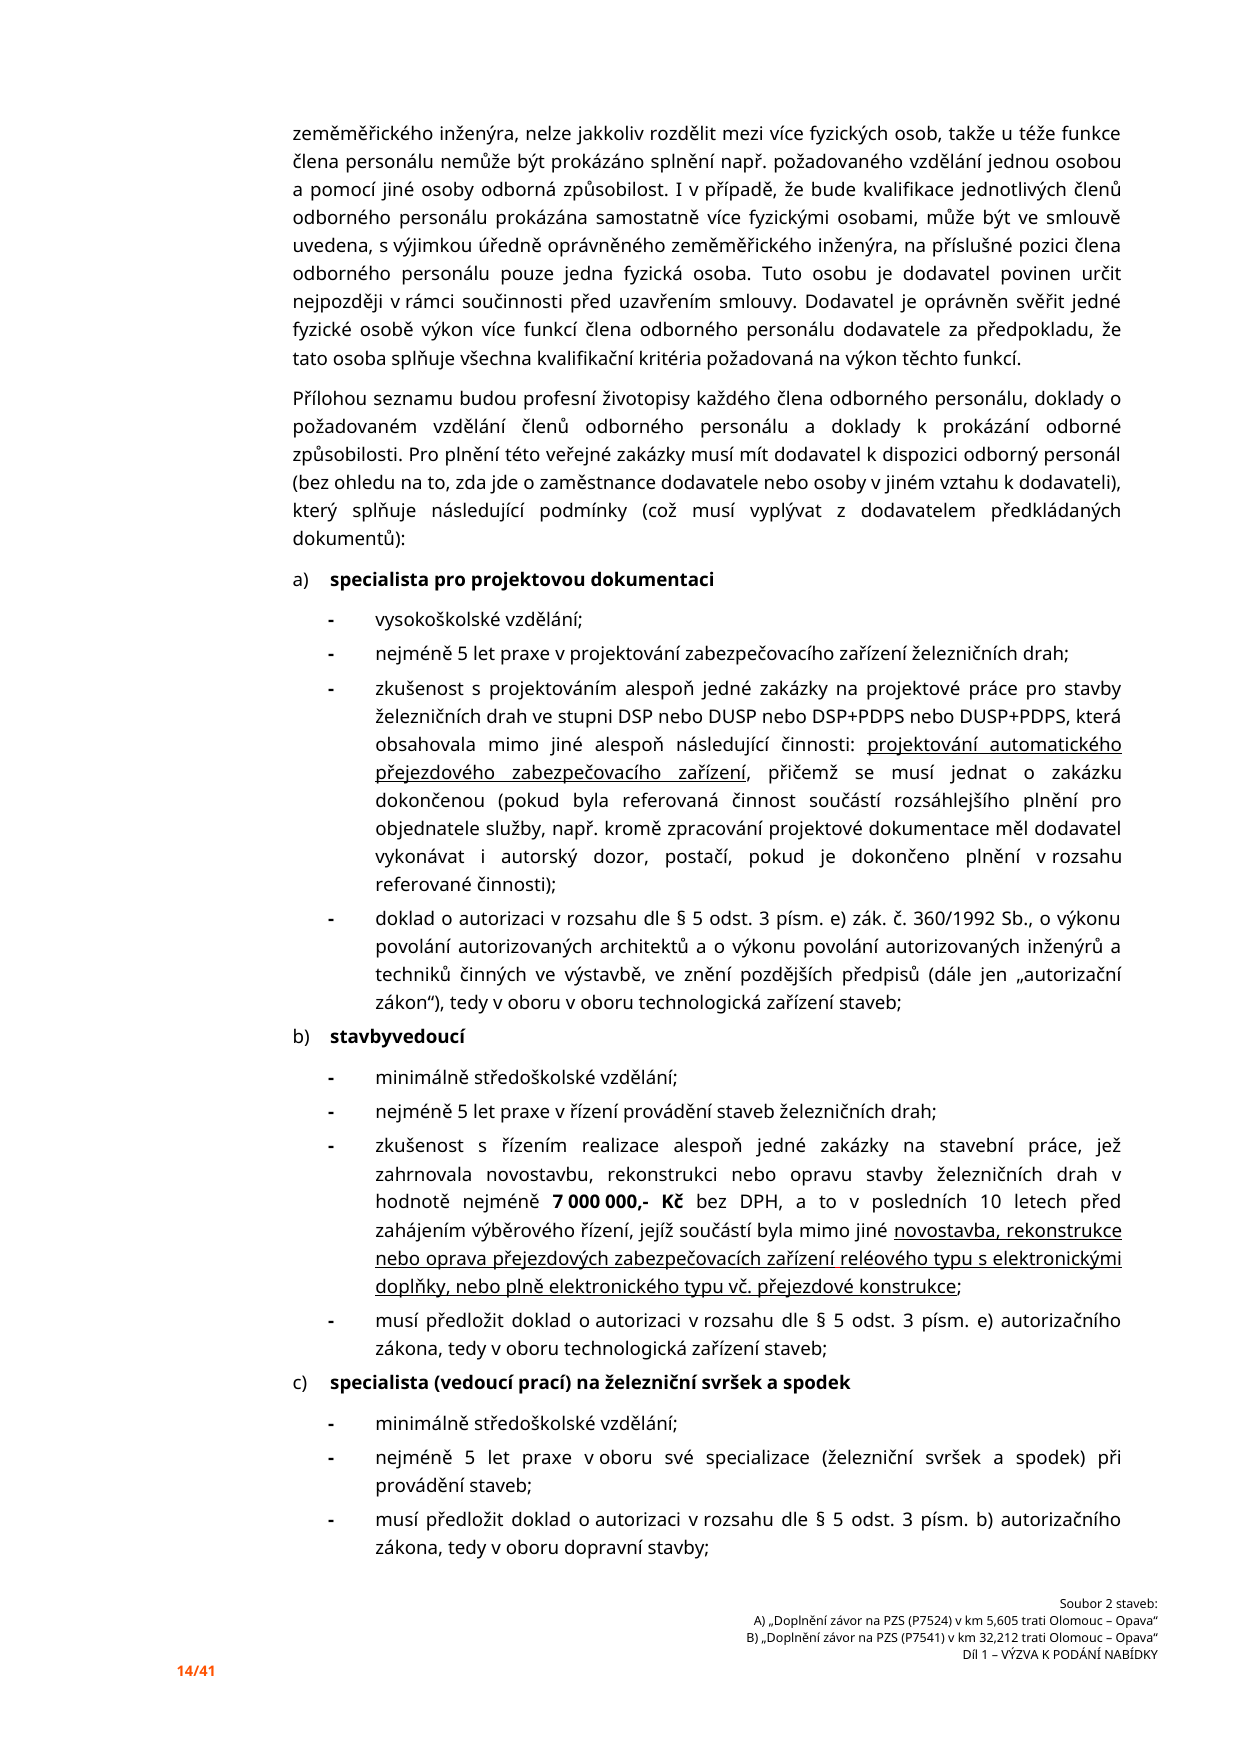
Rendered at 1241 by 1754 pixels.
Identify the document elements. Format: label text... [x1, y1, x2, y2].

text nejméně 5 let praxe v řízení provádění staveb železničních drah; [328, 1098, 1122, 1124]
text nejméně 5 let praxe v oboru své specializace (železniční svršek a spodek) při provádění staveb; [328, 1444, 1122, 1498]
text doklad o autorizaci v rozsahu dle § 5 odst. 3 písm. e) zák. č. 360/1992 Sb., o výkonu povolání autorizovaných architektů a o výkonu povolání autorizovaných inženýrů a techniků činných ve výstavbě, ve znění pozdějších předpisů (dále jen „autorizační zákon“), tedy v oboru v oboru technologická zařízení staveb; [328, 905, 1122, 1015]
list specialista (vedoucí prací) na železniční svršek a spodek [292, 1369, 1122, 1395]
text nejméně 5 let praxe v projektování zabezpečovacího zařízení železničních drah; [328, 641, 1122, 666]
text vysokoškolské vzdělání; [328, 606, 1122, 632]
list specialista pro projektovou dokumentaci [292, 566, 1122, 591]
text musí předložit doklad o autorizaci v rozsahu dle § 5 odst. 3 písm. e) autorizačního zákona, tedy v oboru technologická zařízení staveb; [328, 1307, 1122, 1361]
text zkušenost s projektováním alespoň jedné zakázky na projektové práce pro stavby železničních drah ve stupni DSP nebo DUSP nebo DSP+PDPS nebo DUSP+PDPS, která obsahovala mimo jiné alespoň následující činnosti: projektování automatického přejezdového zabezpečovacího zařízení, přičemž se musí jednat o zakázku dokončenou (pokud byla referovaná činnost součástí rozsáhlejšího plnění pro objednatele služby, např. kromě zpracování projektové dokumentace měl dodavatel vykonávat i autorský dozor, postačí, pokud je dokončeno plnění v rozsahu referované činnosti); [328, 675, 1122, 897]
list stavbyvedoucí [292, 1024, 1122, 1049]
text musí předložit doklad o autorizaci v rozsahu dle § 5 odst. 3 písm. b) autorizačního zákona, tedy v oboru dopravní stavby; [328, 1507, 1122, 1560]
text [292, 121, 1122, 370]
text minimálně středoškolské vzdělání; [328, 1064, 1122, 1090]
text minimálně středoškolské vzdělání; [328, 1410, 1122, 1436]
text Přílohou seznamu budou profesní životopisy každého člena odborného personálu, doklady o požadovaném vzdělání členů odborného personálu a doklady k prokázání odborné způsobilosti. Pro plnění této veřejné zakázky musí mít dodavatel k dispozici odborný personál (bez ohledu na to, zda jde o zaměstnance dodavatele nebo osoby v jiném vztahu k dodavateli), který splňuje následující podmínky (což musí vyplývat z dodavatelem předkládaných dokumentů): [292, 385, 1122, 551]
text zkušenost s řízením realizace alespoň jedné zakázky na stavební práce, jež zahrnovala novostavbu, rekonstrukci nebo opravu stavby železničních drah v hodnotě nejméně 7 000 000,- Kč bez DPH, a to v posledních 10 letech před zahájením výběrového řízení, jejíž součástí byla mimo jiné novostavba, rekonstrukce nebo oprava přejezdových zabezpečovacích zařízení reléového typu s elektronickými doplňky, nebo plně elektronického typu vč. přejezdové konstrukce; [328, 1133, 1122, 1298]
